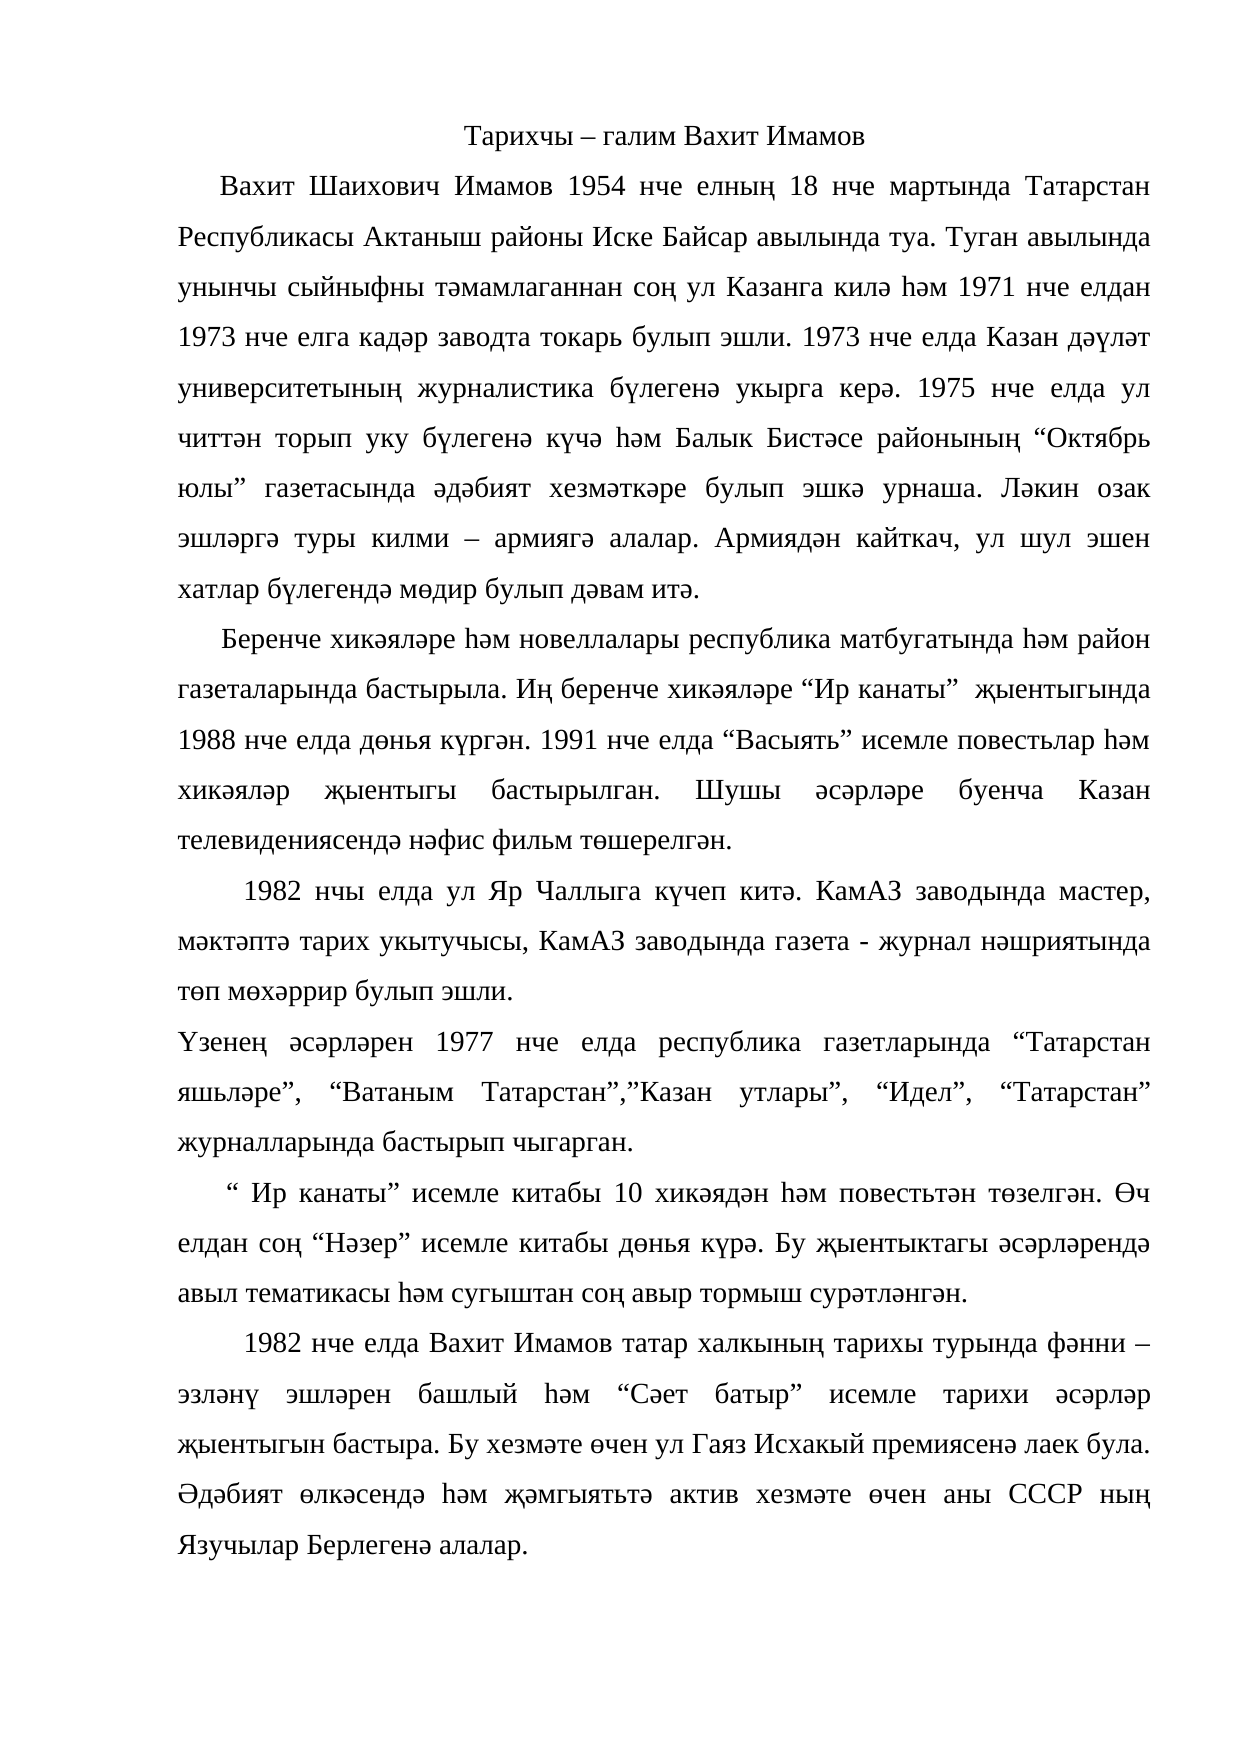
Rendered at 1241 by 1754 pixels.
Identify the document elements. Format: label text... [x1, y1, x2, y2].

text Вахит Шаихович Имамов 1954 нче елның 18 нче мартында Татарстан Республикасы Актаныш районы Иске Байсар авылында туа. Туган авылында унынчы сыйныфны тәмамлаганнан соң ул Казанга килә һәм 1971 нче елдан 1973 нче елга кадәр заводта токарь булып эшли. 1973 нче елда Казан дәүләт университетының журналистика бүлегенә укырга керә. 1975 нче елда ул читтән торып уку бүлегенә күчә һәм Балык Бистәсе районының “Октябрь юлы” газетасында әдәбият хезмәткәре булып эшкә урнаша. Ләкин озак эшләргә туры килми – армиягә алалар. Армиядән кайткач, ул шул эшен хатлар бүлегендә мөдир булып дәвам итә. [177, 168, 1152, 604]
text “ Ир канаты” исемле китабы 10 хикәядән һәм повестьтән төзелгән. Өч елдан соң “Нәзер” исемле китабы дөнья күрә. Бу җыентыктагы әсәрләрендә авыл тематикасы һәм сугыштан соң авыр тормыш сурәтләнгән. [177, 1175, 1152, 1309]
text 1982 нчы елда ул Яр Чаллыга күчеп китә. КамАЗ заводында мастер, мәктәптә тарих укытучысы, КамАЗ заводында газета - журнал нәшриятында төп мөхәррир булып эшли. [177, 873, 1152, 1007]
text Үзенең әсәрләрен 1977 нче елда республика газетларында “Татарстан яшьләре”, “Ватаным Татарстан”,”Казан утлары”, “Идел”, “Татарстан” журналларында бастырып чыгарган. [177, 1024, 1152, 1158]
text Тарихчы – галим Вахит Имамов [177, 118, 1152, 152]
text 1982 нче елда Вахит Имамов татар халкының тарихы турында фәнни – эзләнү эшләрен башлый һәм “Сәет батыр” исемле тарихи әсәрләр җыентыгын бастыра. Бу хезмәте өчен ул Гаяз Исхакый премиясенә лаек була. Әдәбият өлкәсендә һәм җәмгыятьтә актив хезмәте өчен аны СССР ның Язучылар Берлегенә алалар. [177, 1326, 1152, 1560]
text Беренче хикәяләре һәм новеллалары республика матбугатында һәм район газеталарында бастырыла. Иң беренче хикәяләре “Ир канаты” җыентыгында 1988 нче елда дөнья күргән. 1991 нче елда “Васыять” исемле повестьлар һәм хикәяләр җыентыгы бастырылган. Шушы әсәрләре буенча Казан телевидениясендә нәфис фильм төшерелгән. [177, 621, 1152, 856]
